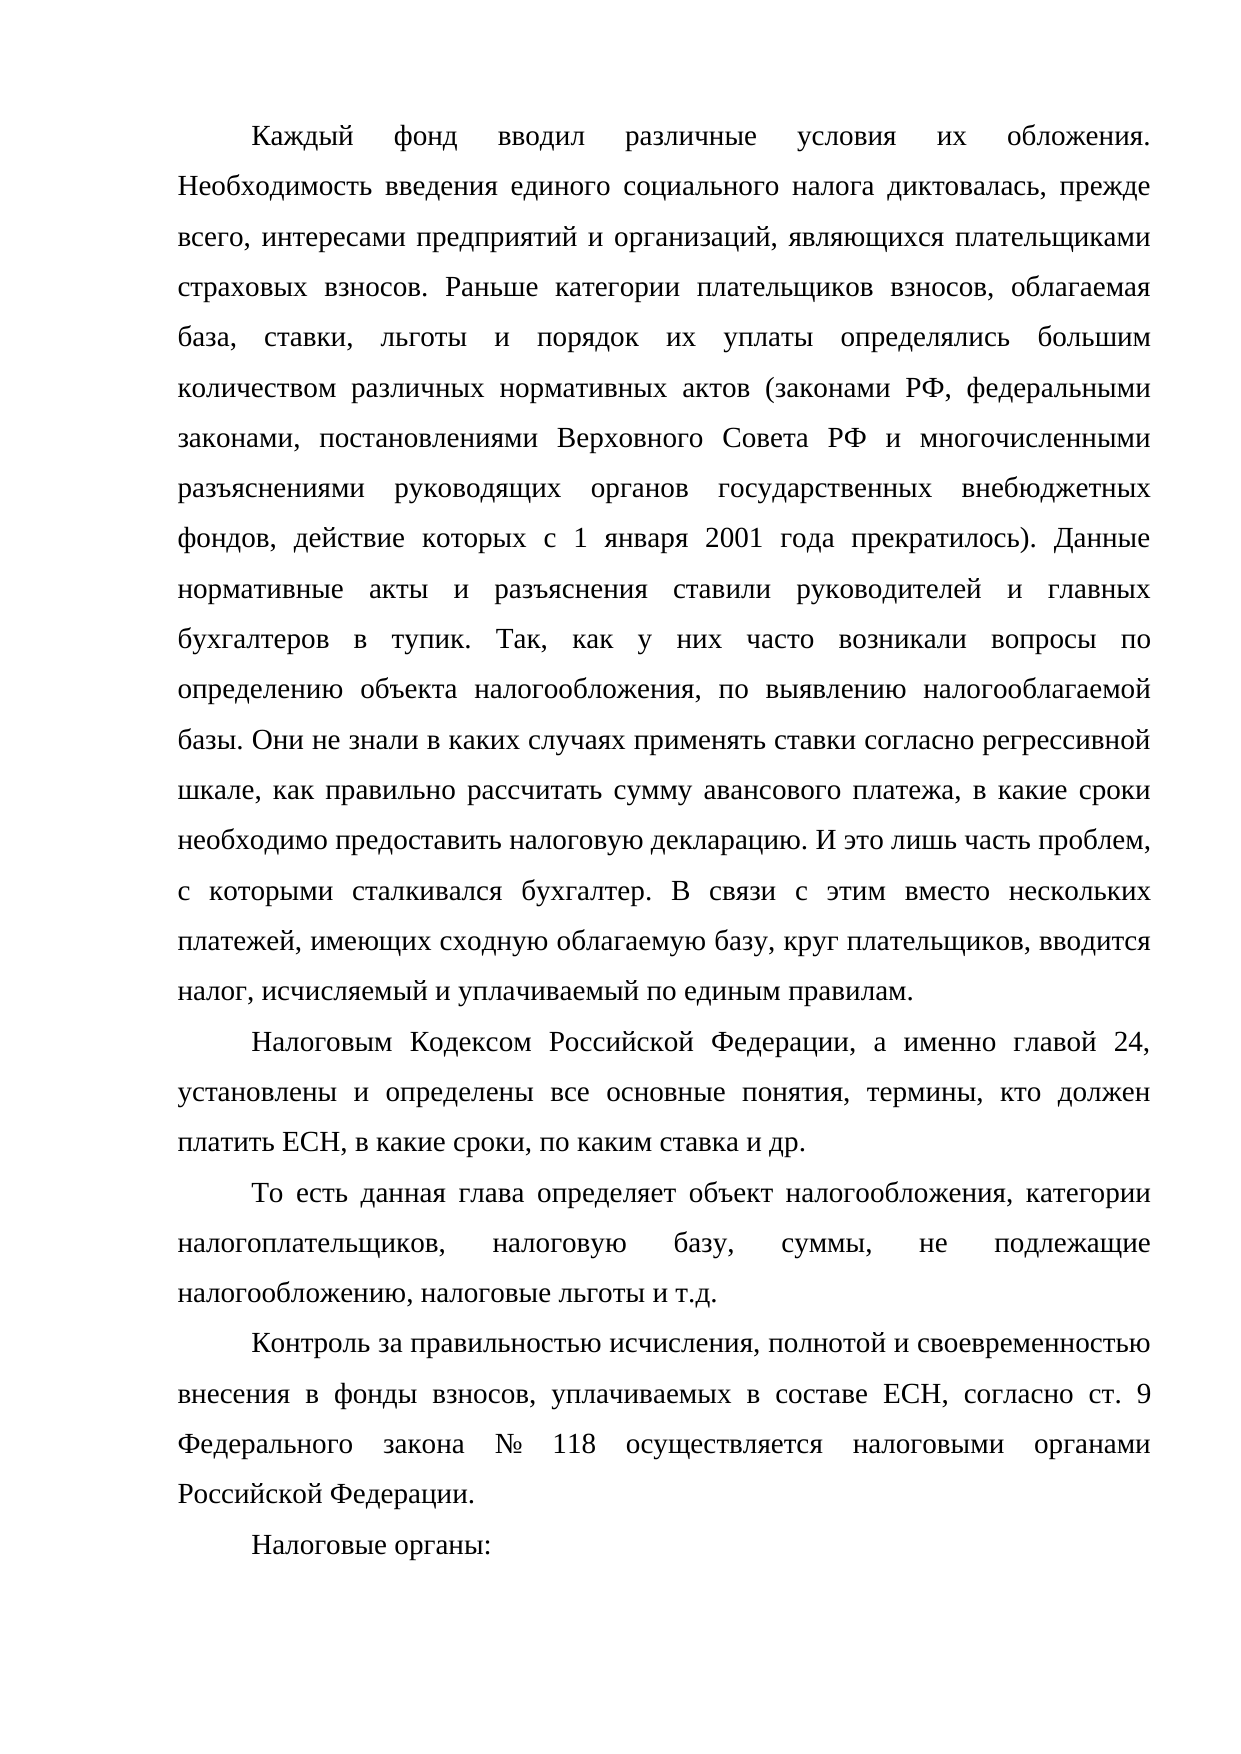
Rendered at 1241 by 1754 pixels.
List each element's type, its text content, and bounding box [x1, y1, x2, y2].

text Налоговым Кодексом Российской Федерации, а именно главой 24, установлены и определены все основные понятия, термины, кто должен платить ЕСН, в какие сроки, по каким ставка и др. [177, 1024, 1152, 1158]
text Каждый фонд вводил различные условия их обложения. Необходимость введения единого социального налога диктовалась, прежде всего, интересами предприятий и организаций, являющихся плательщиками страховых взносов. Раньше категории плательщиков взносов, облагаемая база, ставки, льготы и порядок их уплаты определялись большим количеством различных нормативных актов (законами РФ, федеральными законами, постановлениями Верховного Совета РФ и многочисленными разъяснениями руководящих органов государственных внебюджетных фондов, действие которых с 1 января 2001 года прекратилось). Данные нормативные акты и разъяснения ставили руководителей и главных бухгалтеров в тупик. Так, как у них часто возникали вопросы по определению объекта налогообложения, по выявлению налогооблагаемой базы. Они не знали в каких случаях применять ставки согласно регрессивной шкале, как правильно рассчитать сумму авансового платежа, в какие сроки необходимо предоставить налоговую декларацию. И это лишь часть проблем, с которыми сталкивался бухгалтер. В связи с этим вместо нескольких платежей, имеющих сходную облагаемую базу, круг плательщиков, вводится налог, исчисляемый и уплачиваемый по единым правилам. [177, 118, 1152, 1007]
text Контроль за правильностью исчисления, полнотой и своевременностью внесения в фонды взносов, уплачиваемых в составе ЕСН, согласно ст. 9 Федерального закона № 118 осуществляется налоговыми органами Российской Федерации. [177, 1326, 1152, 1510]
text Налоговые органы: [177, 1527, 1152, 1560]
text То есть данная глава определяет объект налогообложения, категории налогоплательщиков, налоговую базу, суммы, не подлежащие налогообложению, налоговые льготы и т.д. [177, 1175, 1152, 1309]
